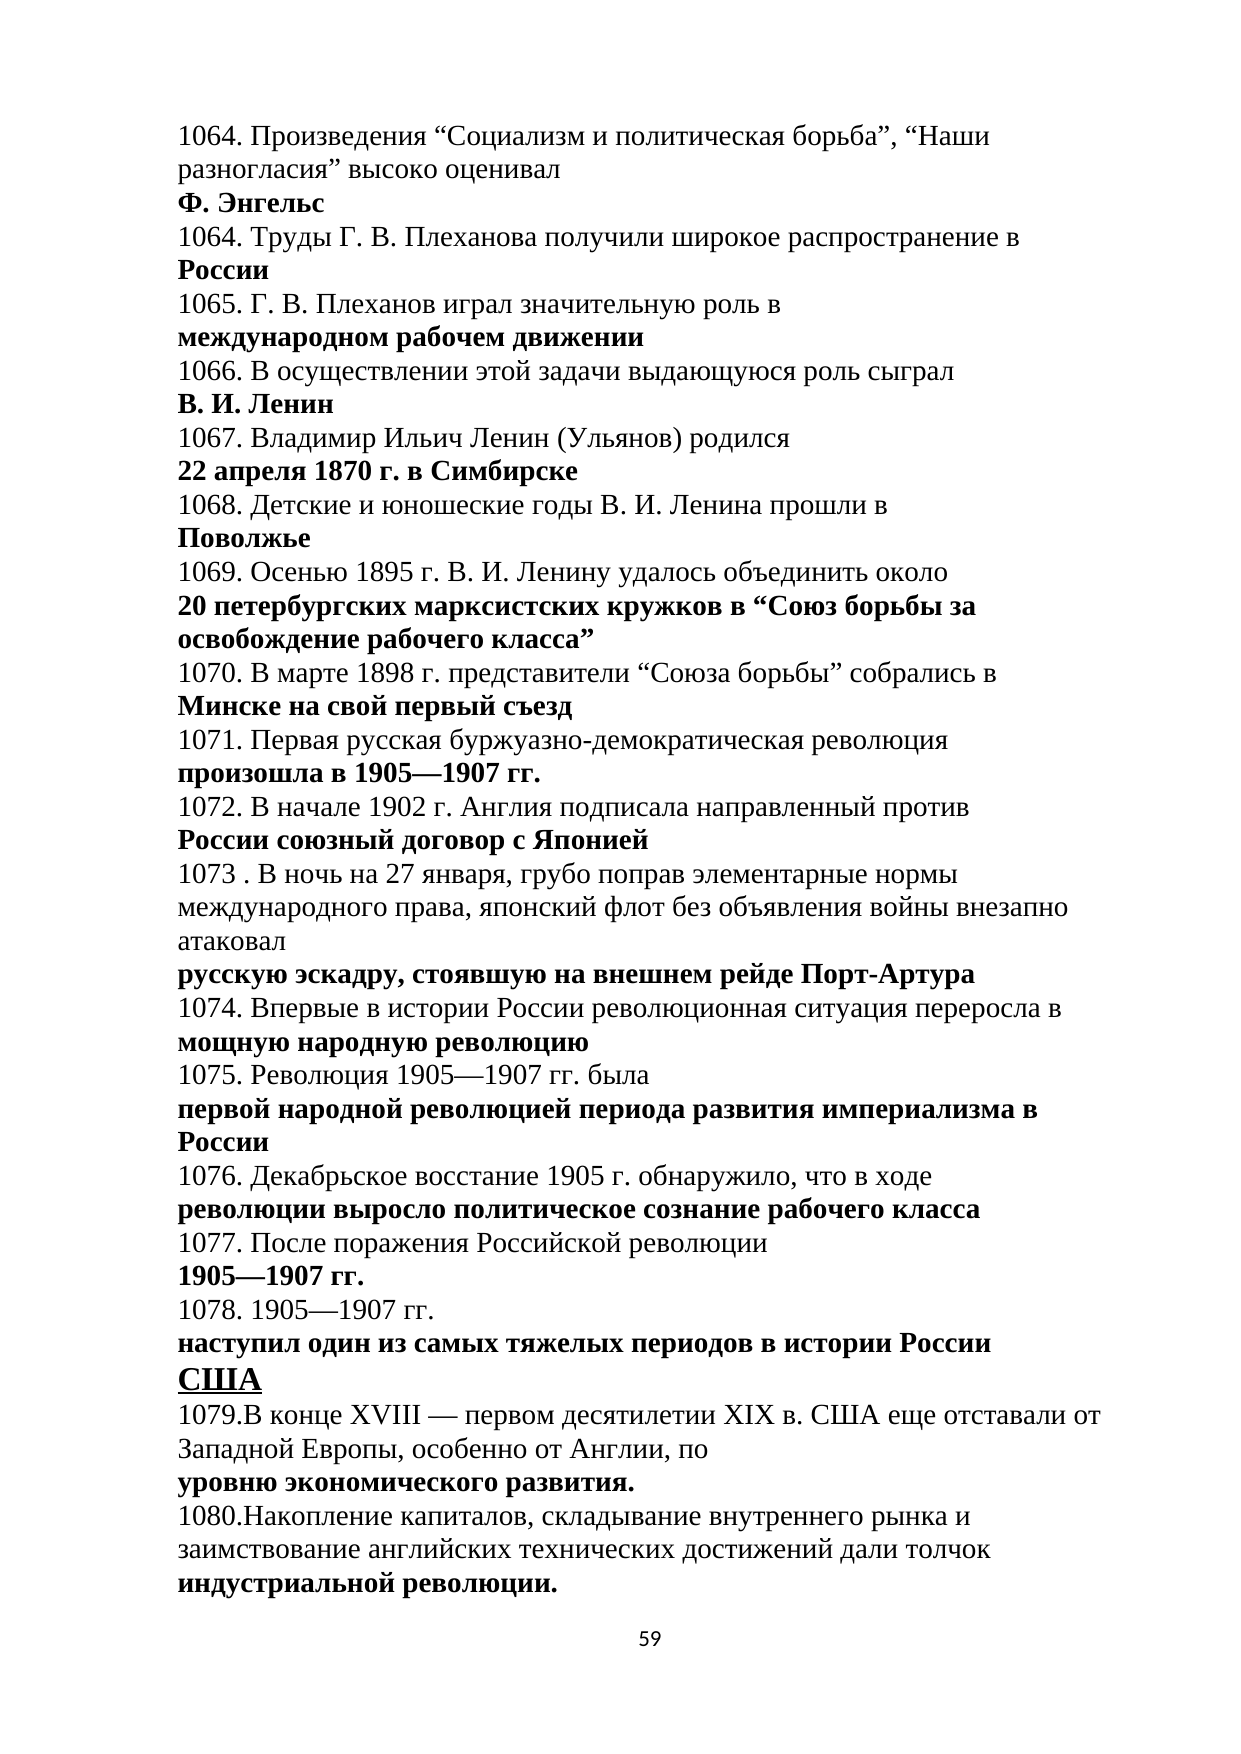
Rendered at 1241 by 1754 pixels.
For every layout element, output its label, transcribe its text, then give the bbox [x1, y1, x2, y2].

text революции выросло политическое сознание рабочего класса [177, 1191, 1122, 1225]
text международном рабочем движении [177, 319, 1122, 353]
text Минске на свой первый съезд [177, 688, 1122, 722]
text 20 петербургских марксистских кружков в “Союз борьбы за освобождение рабочего класса” [177, 588, 1122, 655]
text Поволжье [177, 521, 1122, 554]
text 1067. Владимир Ильич Ленин (Ульянов) родился [177, 420, 1122, 453]
text 1069. Осенью . В. И. Ленину удалось объединить около [177, 554, 1122, 588]
text первой народной революцией периода развития империализма в России [177, 1091, 1122, 1158]
text русскую эскадру, стоявшую на внешнем рейде Порт-Артура [177, 957, 1122, 990]
text 22 апреля . в Симбирске [177, 453, 1122, 487]
text мощную народную революцию [177, 1024, 1122, 1057]
text 1072. В начале . Англия подписала направленный против [177, 789, 1122, 822]
text 1064. Труды Г. В. Плеханова получили широкое распространение в [177, 219, 1122, 252]
text произошла в 1905—1907 гг. [177, 755, 1122, 789]
text 1075. Революция 1905—1907 гг. была [177, 1057, 1122, 1091]
text 1066. В осуществлении этой задачи выдающуюся роль сыграл [177, 353, 1122, 386]
text индустриальной революции. [177, 1565, 1122, 1599]
text наступил один из самых тяжелых периодов в истории России [177, 1326, 1122, 1359]
text России союзный договор с Японией [177, 822, 1122, 856]
text Ф. Энгельс [177, 185, 1122, 219]
text 1064. Произведения “Социализм и политическая борьба”, “Наши разногласия” высоко оценивал [177, 118, 1122, 185]
text США [177, 1359, 1122, 1397]
text 1077. После поражения Российской революции [177, 1225, 1122, 1258]
text 1905—1907 гг. [177, 1258, 1122, 1292]
text 1073 . В ночь на 27 января, грубо поправ элементарные нормы международного права, японский флот без объявления войны внезапно атаковал [177, 856, 1122, 957]
text 1071. Первая русская буржуазно-демократическая революция [177, 722, 1122, 755]
text 1076. Декабрьское восстание . обнаружило, что в ходе [177, 1158, 1122, 1191]
text 1070. В марте . представители “Союза борьбы” собрались в [177, 655, 1122, 688]
text 1068. Детские и юношеские годы В. И. Ленина прошли в [177, 487, 1122, 521]
text В. И. Ленин [177, 386, 1122, 420]
text . В. Плеханов играл значительную роль в [177, 286, 1122, 319]
text уровню экономического развития. [177, 1464, 1122, 1498]
text России [177, 252, 1122, 286]
text 1080.Накопление капиталов, складывание внутреннего рынка и заимствование английских технических достижений дали толчок [177, 1498, 1122, 1565]
text 1079.В конце ХVIII — первом десятилетии ХIХ в. США еще отставали от Западной Европы, особенно от Англии, по [177, 1397, 1122, 1464]
text 1074. Впервые в истории России революционная ситуация переросла в [177, 990, 1122, 1024]
text 1078. 1905—1907 гг. [177, 1292, 1122, 1326]
